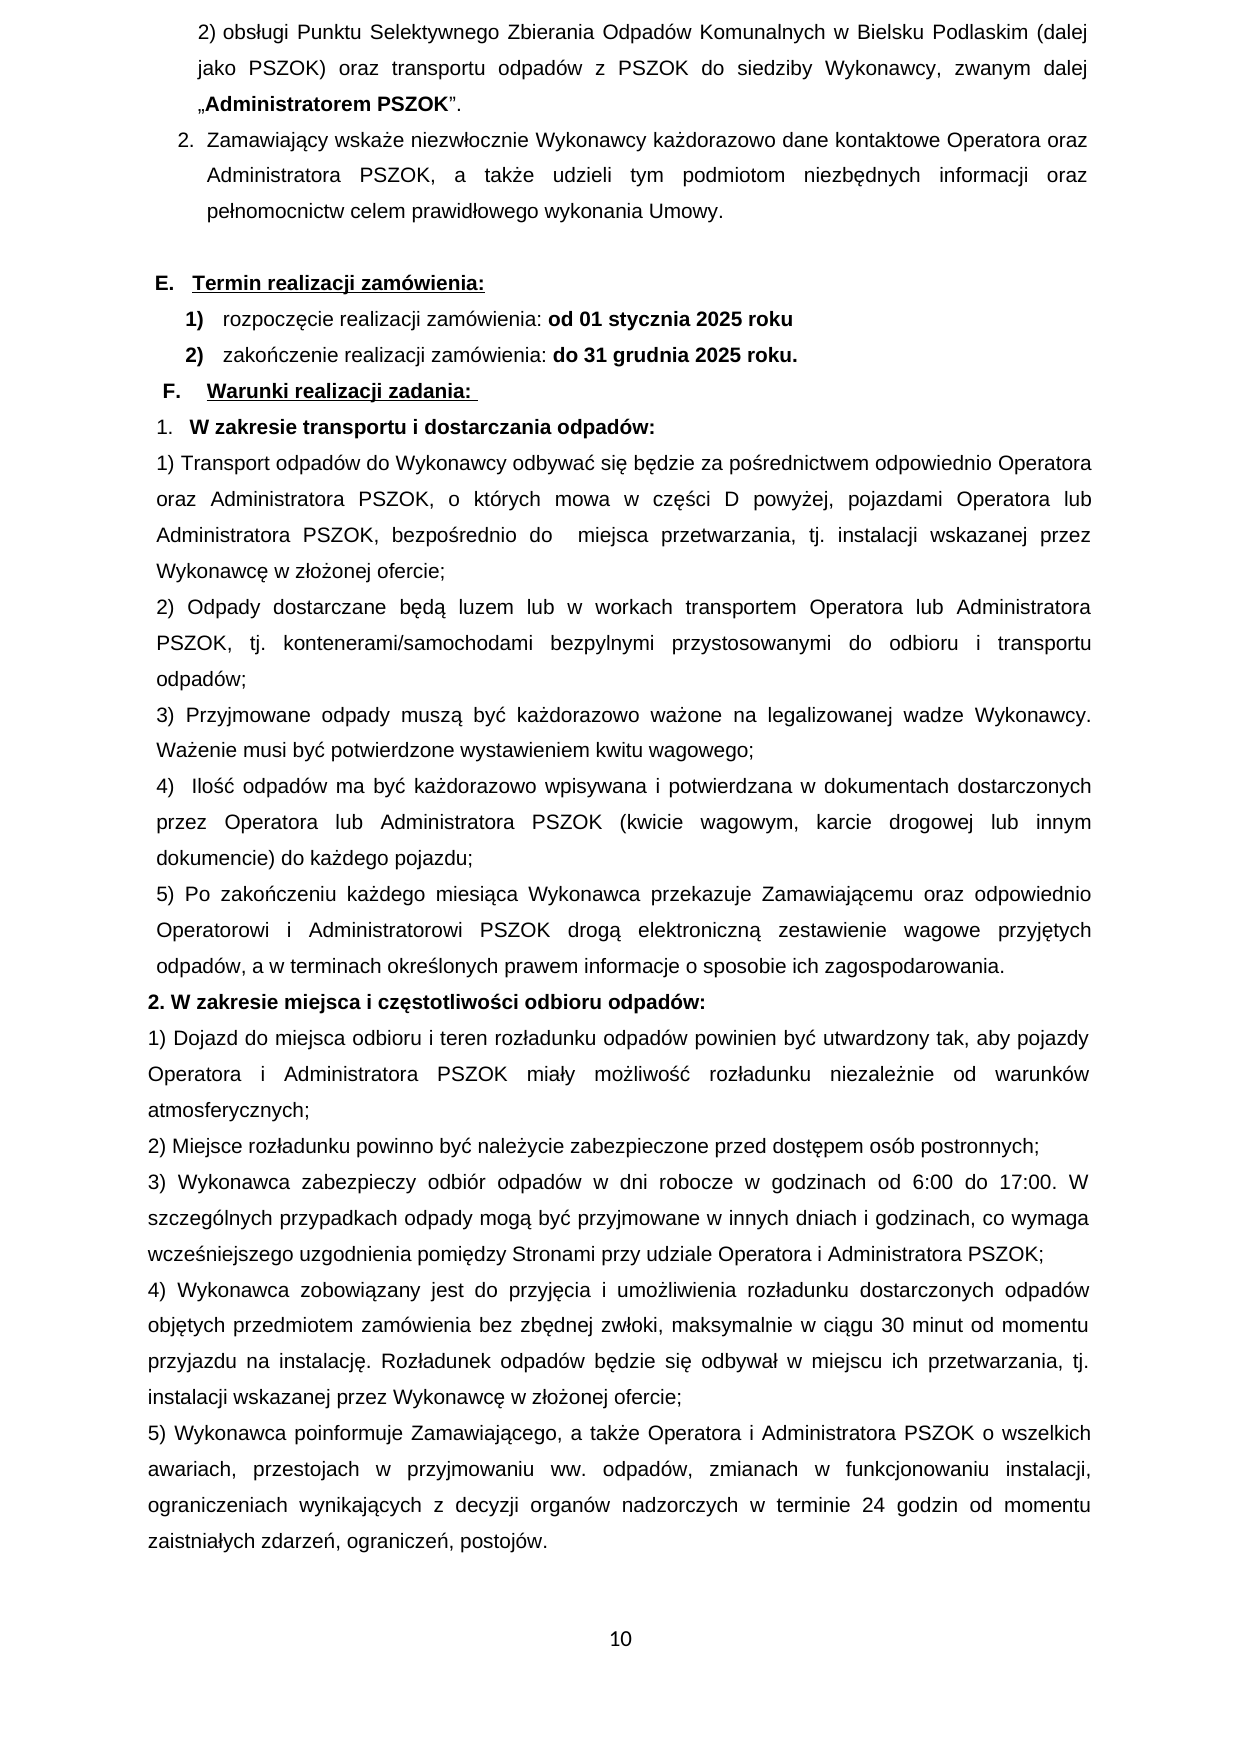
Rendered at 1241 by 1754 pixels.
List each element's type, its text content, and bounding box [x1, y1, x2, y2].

text 5) Po zakończeniu każdego miesiąca Wykonawca przekazuje Zamawiającemu oraz odpowiednio Operatorowi i Administratorowi PSZOK drogą elektroniczną zestawienie wagowe przyjętych odpadów, a w terminach określonych prawem informacje o sposobie ich zagospodarowania. [156, 882, 1093, 978]
list zakończenie realizacji zamówienia: do 31 grudnia 2025 roku. [185, 343, 1093, 367]
text 1) Dojazd do miejsca odbioru i teren rozładunku odpadów powinien być utwardzony tak, aby pojazdy Operatora i Administratora PSZOK miały możliwość rozładunku niezależnie od warunków atmosferycznych; [148, 1026, 1091, 1122]
text 2) Miejsce rozładunku powinno być należycie zabezpieczone przed dostępem osób postronnych; [148, 1134, 1091, 1158]
list Zamawiający wskaże niezwłocznie Wykonawcy każdorazowo dane kontaktowe Operatora oraz Administratora PSZOK, a także udzieli tym podmiotom niezbędnych informacji oraz pełnomocnictw celem prawidłowego wykonania Umowy. [177, 127, 1088, 223]
list Termin realizacji zamówienia: [154, 271, 1093, 295]
list rozpoczęcie realizacji zamówienia: od 01 stycznia 2025 roku [185, 307, 1093, 331]
list Warunki realizacji zadania: [162, 379, 1093, 403]
text 2) Odpady dostarczane będą luzem lub w workach transportem Operatora lub Administratora PSZOK, tj. kontenerami/samochodami bezpylnymi przystosowanymi do odbioru i transportu odpadów; [156, 594, 1093, 690]
text 4) Wykonawca zobowiązany jest do przyjęcia i umożliwienia rozładunku dostarczonych odpadów objętych przedmiotem zamówienia bez zbędnej zwłoki, maksymalnie w ciągu 30 minut od momentu przyjazdu na instalację. Rozładunek odpadów będzie się odbywał w miejscu ich przetwarzania, tj. instalacji wskazanej przez Wykonawcę w złożonej ofercie; [148, 1277, 1091, 1409]
text 1) Transport odpadów do Wykonawcy odbywać się będzie za pośrednictwem odpowiednio Operatora oraz Administratora PSZOK, o których mowa w części D powyżej, pojazdami Operatora lub Administratora PSZOK, bezpośrednio do miejsca przetwarzania, tj. instalacji wskazanej przez Wykonawcę w złożonej ofercie; [156, 451, 1093, 583]
text 4) Ilość odpadów ma być każdorazowo wpisywana i potwierdzana w dokumentach dostarczonych przez Operatora lub Administratora PSZOK (kwicie wagowym, karcie drogowej lub innym dokumencie) do każdego pojazdu; [156, 774, 1093, 870]
text 2. W zakresie miejsca i częstotliwości odbioru odpadów: [148, 990, 1093, 1014]
text 5) Wykonawca poinformuje Zamawiającego, a także Operatora i Administratora PSZOK o wszelkich awariach, przestojach w przyjmowaniu ww. odpadów, zmianach w funkcjonowaniu instalacji, ograniczeniach wynikających z decyzji organów nadzorczych w terminie 24 godzin od momentu zaistniałych zdarzeń, ograniczeń, postojów. [148, 1421, 1093, 1553]
text 3) Wykonawca zabezpieczy odbiór odpadów w dni robocze w godzinach od 6:00 do 17:00. W szczególnych przypadkach odpady mogą być przyjmowane w innych dniach i godzinach, co wymaga wcześniejszego uzgodnienia pomiędzy Stronami przy udziale Operatora i Administratora PSZOK; [148, 1169, 1091, 1265]
text 3) Przyjmowane odpady muszą być każdorazowo ważone na legalizowanej wadze Wykonawcy. Ważenie musi być potwierdzone wystawieniem kwitu wagowego; [156, 702, 1093, 762]
list W zakresie transportu i dostarczania odpadów: [156, 415, 1093, 439]
list obsługi Punktu Selektywnego Zbierania Odpadów Komunalnych w Bielsku Podlaskim (dalej jako PSZOK) oraz transportu odpadów z PSZOK do siedziby Wykonawcy, zwanym dalej „Administratorem PSZOK”. [198, 19, 1088, 115]
